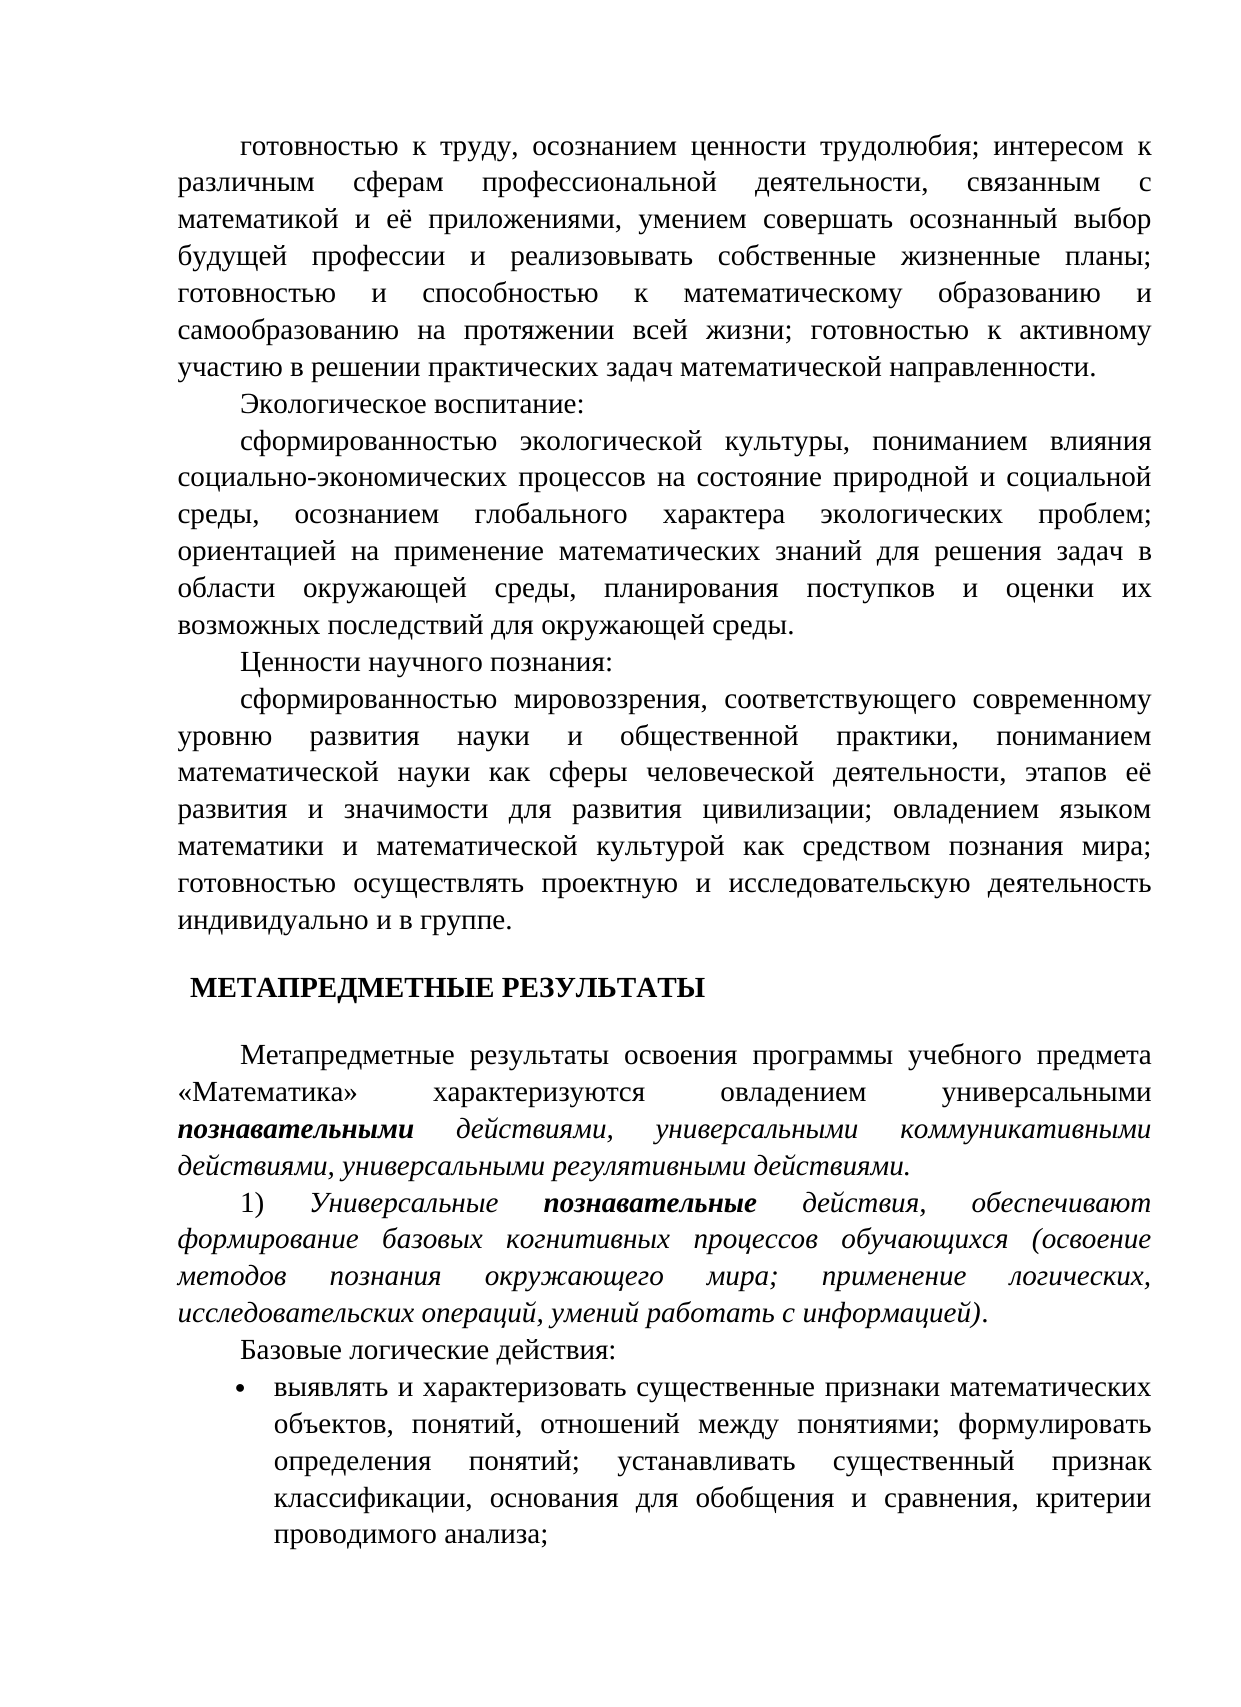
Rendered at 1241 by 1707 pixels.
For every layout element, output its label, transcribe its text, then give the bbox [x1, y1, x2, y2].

text МЕТАПРЕДМЕТНЫЕ РЕЗУЛЬТАТЫ [190, 970, 1152, 1003]
text Базовые логические действия: [177, 1332, 1152, 1366]
text Ценности научного познания: [177, 644, 1152, 677]
text Экологическое воспитание: [177, 386, 1152, 419]
text 1) Универсальные познавательные действия, обеспечивают формирование базовых когнитивных процессов обучающихся (освоение методов познания окружающего мира; применение логических, исследовательских операций, умений работать с информацией). [177, 1185, 1152, 1329]
text сформированностью мировоззрения, соответствующего современному уровню развития науки и общественной практики, пониманием математической науки как сферы человеческой деятельности, этапов её развития и значимости для развития цивилизации; овладением языком математики и математической культурой как средством познания мира; готовностью осуществлять проектную и исследовательскую деятельность индивидуально и в группе. [177, 681, 1152, 936]
text готовностью к труду, осознанием ценности трудолюбия; интересом к различным сферам профессиональной деятельности, связанным с математикой и её приложениями, умением совершать осознанный выбор будущей профессии и реализовывать собственные жизненные планы; готовностью и способностью к математическому образованию и самообразованию на протяжении всей жизни; готовностью к активному участию в решении практических задач математической направленности. [177, 128, 1152, 382]
text сформированностью экологической культуры, пониманием влияния социально-экономических процессов на состояние природной и социальной среды, осознанием глобального характера экологических проблем; ориентацией на применение математических знаний для решения задач в области окружающей среды, планирования поступков и оценки их возможных последствий для окружающей среды. [177, 423, 1152, 641]
list выявлять и характеризовать существенные признаки математических объектов, понятий, отношений между понятиями; формулировать определения понятий; устанавливать существенный признак классификации, основания для обобщения и сравнения, критерии проводимого анализа; [236, 1369, 1152, 1550]
text Метапредметные результаты освоения программы учебного предмета «Математика» характеризуются овладением универсальными познавательными действиями, универсальными коммуникативными действиями, универсальными регулятивными действиями. [177, 1037, 1152, 1181]
